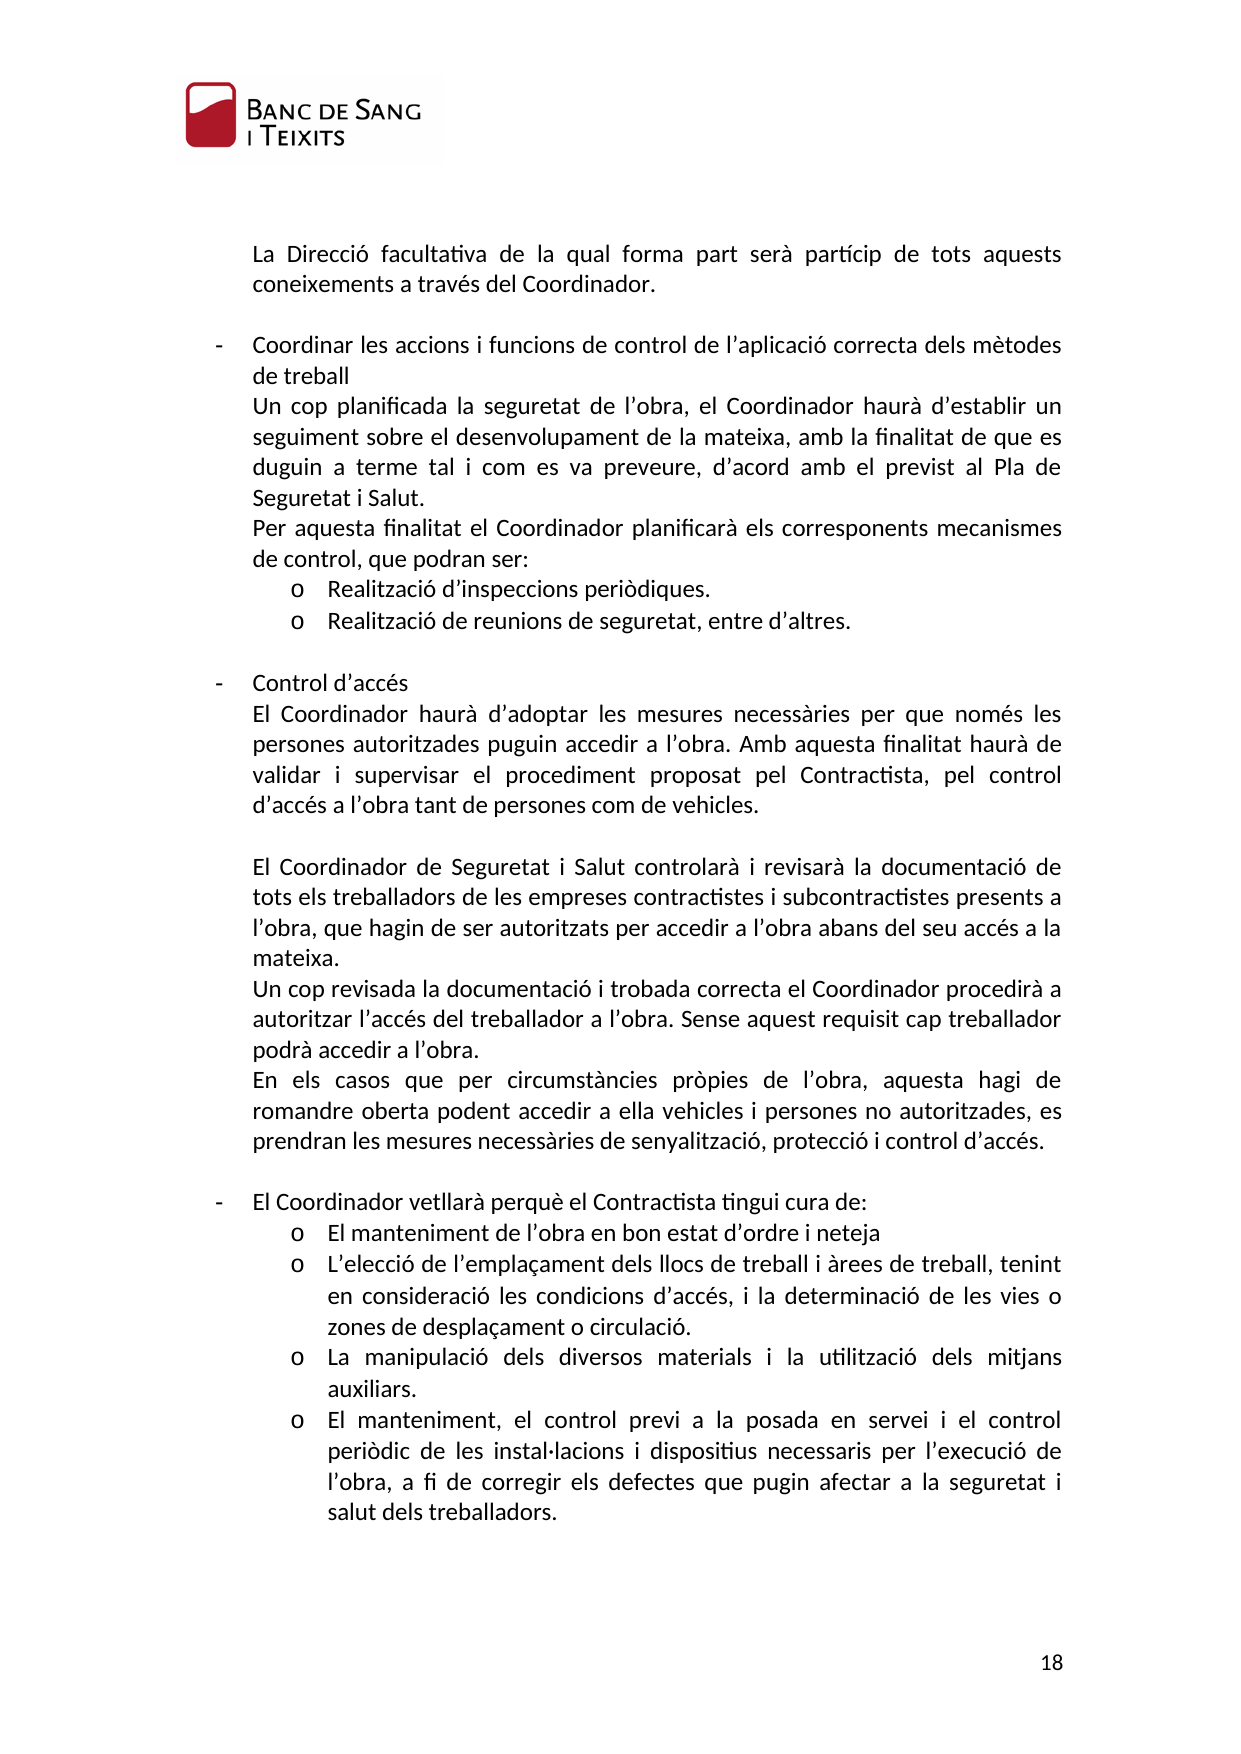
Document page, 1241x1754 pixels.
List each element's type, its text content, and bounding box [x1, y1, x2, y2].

picture [177, 75, 444, 165]
text Un cop planificada la seguretat de l’obra, el Coordinador haurà d’establir un seguiment sobre el desenvolupament de la mateixa, amb la finalitat de que es duguin a terme tal i com es va preveure, d’acord amb el previst al Pla de Seguretat i Salut. [252, 390, 1063, 512]
list Control d’accés [215, 667, 1063, 698]
list El manteniment, el control previ a la posada en servei i el control periòdic de les instal·lacions i dispositius necessaris per l’execució de l’obra, a fi de corregir els defectes que pugin afectar a la seguretat i salut dels treballadors. [290, 1404, 1063, 1527]
list Realització d’inspeccions periòdiques. [290, 573, 1063, 605]
text El Coordinador de Seguretat i Salut controlarà i revisarà la documentació de tots els treballadors de les empreses contractistes i subcontractistes presents a l’obra, que hagin de ser autoritzats per accedir a l’obra abans del seu accés a la mateixa. [252, 851, 1063, 973]
list El manteniment de l’obra en bon estat d’ordre i neteja [290, 1217, 1063, 1249]
list El Coordinador vetllarà perquè el Contractista tingui cura de: [215, 1186, 1063, 1217]
text Per aquesta finalitat el Coordinador planificarà els corresponents mecanismes de control, que podran ser: [252, 512, 1063, 573]
text El Coordinador haurà d’adoptar les mesures necessàries per que només les persones autoritzades puguin accedir a l’obra. Amb aquesta finalitat haurà de validar i supervisar el procediment proposat pel Contractista, pel control d’accés a l’obra tant de persones com de vehicles. [252, 698, 1063, 820]
text Un cop revisada la documentació i trobada correcta el Coordinador procedirà a autoritzar l’accés del treballador a l’obra. Sense aquest requisit cap treballador podrà accedir a l’obra. [252, 973, 1063, 1064]
list Coordinar les accions i funcions de control de l’aplicació correcta dels mètodes de treball [215, 329, 1063, 390]
list Realització de reunions de seguretat, entre d’altres. [290, 605, 1063, 637]
text En els casos que per circumstàncies pròpies de l’obra, aquesta hagi de romandre oberta podent accedir a ella vehicles i persones no autoritzades, es prendran les mesures necessàries de senyalització, protecció i control d’accés. [252, 1064, 1063, 1156]
list L’elecció de l’emplaçament dels llocs de treball i àrees de treball, tenint en consideració les condicions d’accés, i la determinació de les vies o zones de desplaçament o circulació. [290, 1249, 1063, 1341]
text La Direcció facultativa de la qual forma part serà partícip de tots aquests coneixements a través del Coordinador. [252, 238, 1063, 299]
list La manipulació dels diversos materials i la utilització dels mitjans auxiliars. [290, 1341, 1063, 1404]
